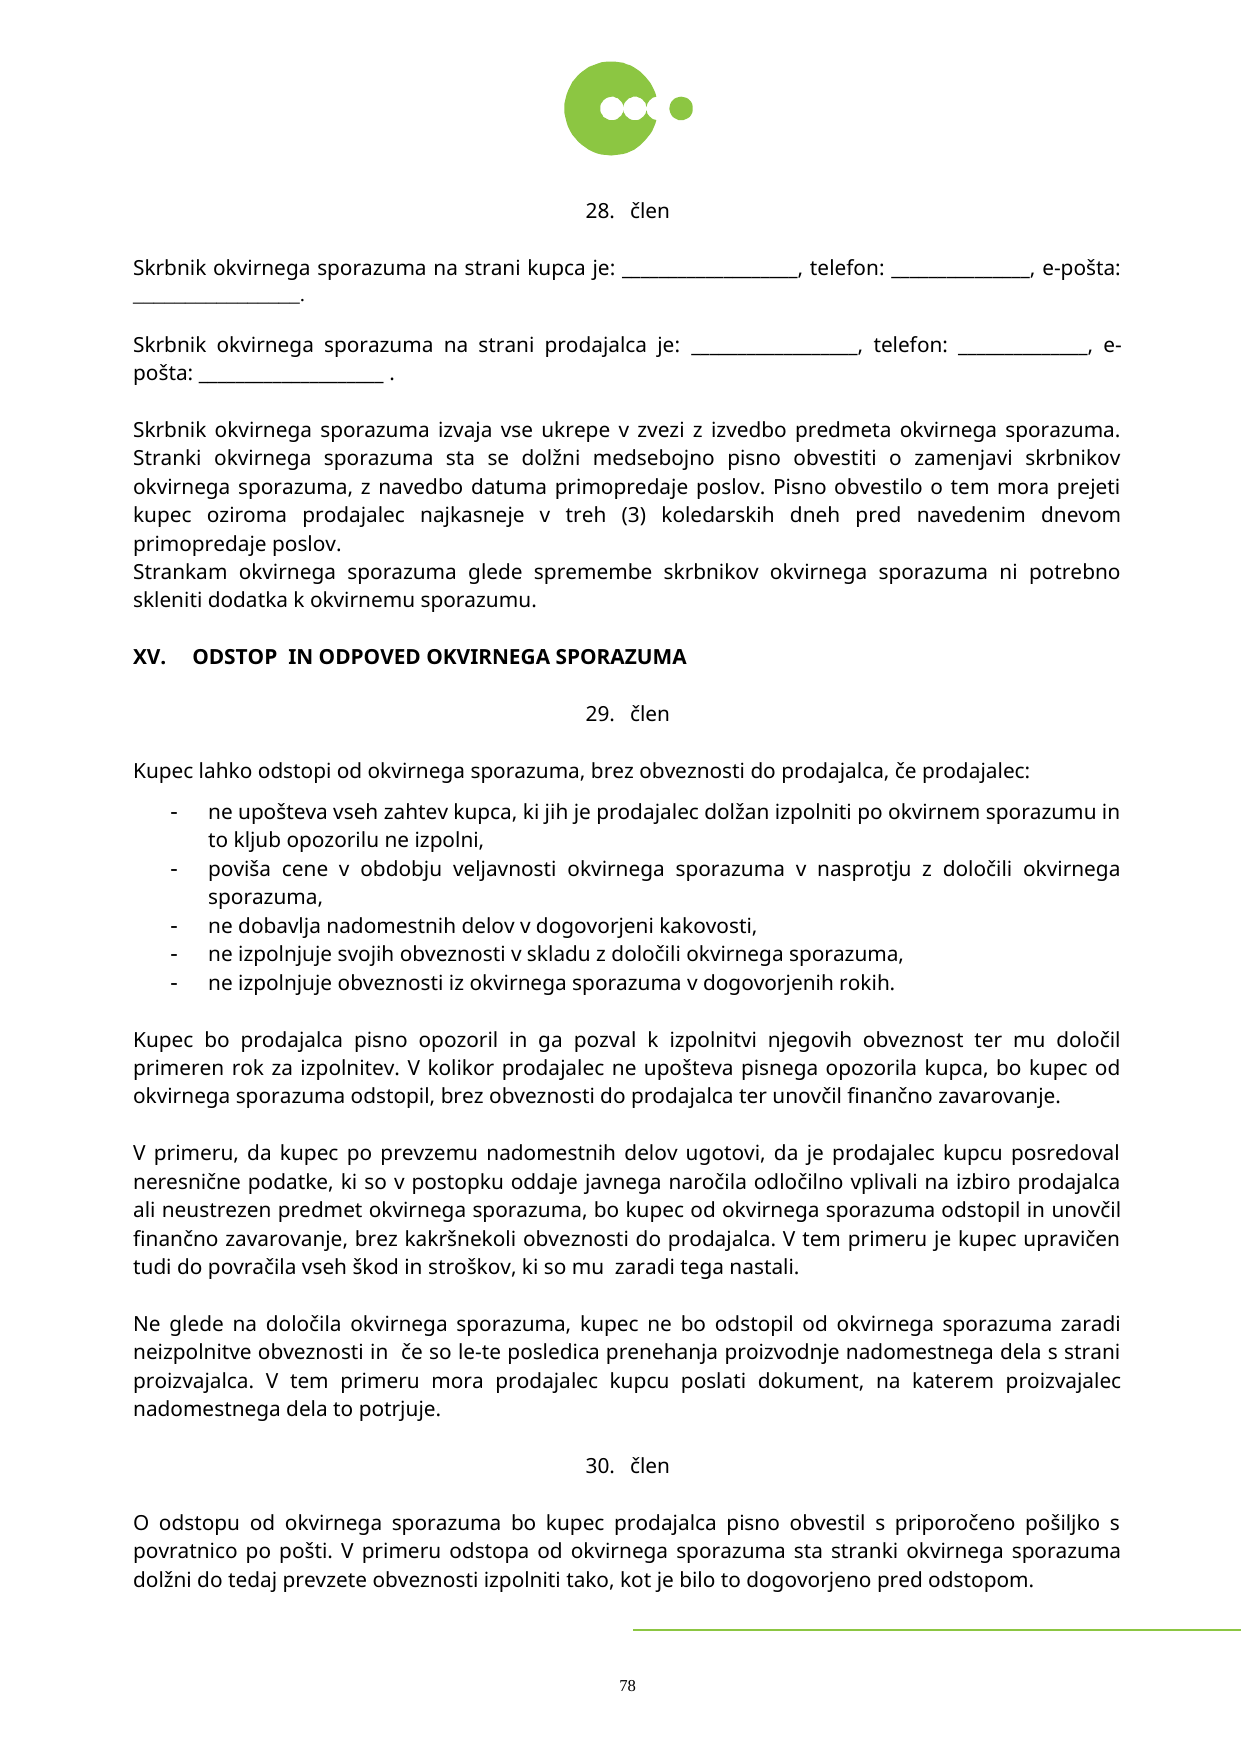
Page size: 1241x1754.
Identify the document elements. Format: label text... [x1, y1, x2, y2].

list člen [133, 1451, 1122, 1480]
text Kupec bo prodajalca pisno opozoril in ga pozval k izpolnitvi njegovih obveznost ter mu določil primeren rok za izpolnitev. V kolikor prodajalec ne upošteva pisnega opozorila kupca, bo kupec od okvirnega sporazuma odstopil, brez obveznosti do prodajalca ter unovčil finančno zavarovanje. [133, 1025, 1122, 1110]
list ne izpolnjuje obveznosti iz okvirnega sporazuma v dogovorjenih rokih. [170, 968, 1122, 996]
text Ne glede na določila okvirnega sporazuma, kupec ne bo odstopil od okvirnega sporazuma zaradi neizpolnitve obveznosti in če so le-te posledica prenehanja proizvodnje nadomestnega dela s strani proizvajalca. V tem primeru mora prodajalec kupcu poslati dokument, na katerem proizvajalec nadomestnega dela to potrjuje. [133, 1309, 1122, 1423]
list člen [133, 196, 1122, 225]
text Skrbnik okvirnega sporazuma na strani kupca je: ___________________, telefon: _______________, e-pošta: ________________. [133, 253, 1122, 306]
list ODSTOP IN ODPOVED OKVIRNEGA SPORAZUMA [133, 642, 1122, 671]
list poviša cene v obdobju veljavnosti okvirnega sporazuma v nasprotju z določili okvirnega sporazuma, [170, 854, 1122, 911]
list člen [133, 699, 1122, 728]
text Skrbnik okvirnega sporazuma na strani prodajalca je: __________________, telefon: ______________, e-pošta: ____________________ . [133, 330, 1122, 387]
text V primeru, da kupec po prevzemu nadomestnih delov ugotovi, da je prodajalec kupcu posredoval neresnične podatke, ki so v postopku oddaje javnega naročila odločilno vplivali na izbiro prodajalca ali neustrezen predmet okvirnega sporazuma, bo kupec od okvirnega sporazuma odstopil in unovčil finančno zavarovanje, brez kakršnekoli obveznosti do prodajalca. V tem primeru je kupec upravičen tudi do povračila vseh škod in stroškov, ki so mu zaradi tega nastali. [133, 1138, 1122, 1281]
text Skrbnik okvirnega sporazuma izvaja vse ukrepe v zvezi z izvedbo predmeta okvirnega sporazuma. Stranki okvirnega sporazuma sta se dolžni medsebojno pisno obvestiti o zamenjavi skrbnikov okvirnega sporazuma, z navedbo datuma primopredaje poslov. Pisno obvestilo o tem mora prejeti kupec oziroma prodajalec najkasneje v treh (3) koledarskih dneh pred navedenim dnevom primopredaje poslov. [133, 415, 1122, 557]
list ne dobavlja nadomestnih delov v dogovorjeni kakovosti, [170, 911, 1122, 939]
text Strankam okvirnega sporazuma glede spremembe skrbnikov okvirnega sporazuma ni potrebno skleniti dodatka k okvirnemu sporazumu. [133, 557, 1122, 614]
text Kupec lahko odstopi od okvirnega sporazuma, brez obveznosti do prodajalca, če prodajalec: [133, 756, 1122, 785]
text O odstopu od okvirnega sporazuma bo kupec prodajalca pisno obvestil s priporočeno pošiljko s povratnico po pošti. V primeru odstopa od okvirnega sporazuma sta stranki okvirnega sporazuma dolžni do tedaj prevzete obveznosti izpolniti tako, kot je bilo to dogovorjeno pred odstopom. [133, 1508, 1122, 1593]
list ne upošteva vseh zahtev kupca, ki jih je prodajalec dolžan izpolniti po okvirnem sporazumu in to kljub opozorilu ne izpolni, [170, 797, 1122, 854]
list ne izpolnjuje svojih obveznosti v skladu z določili okvirnega sporazuma, [170, 939, 1122, 968]
